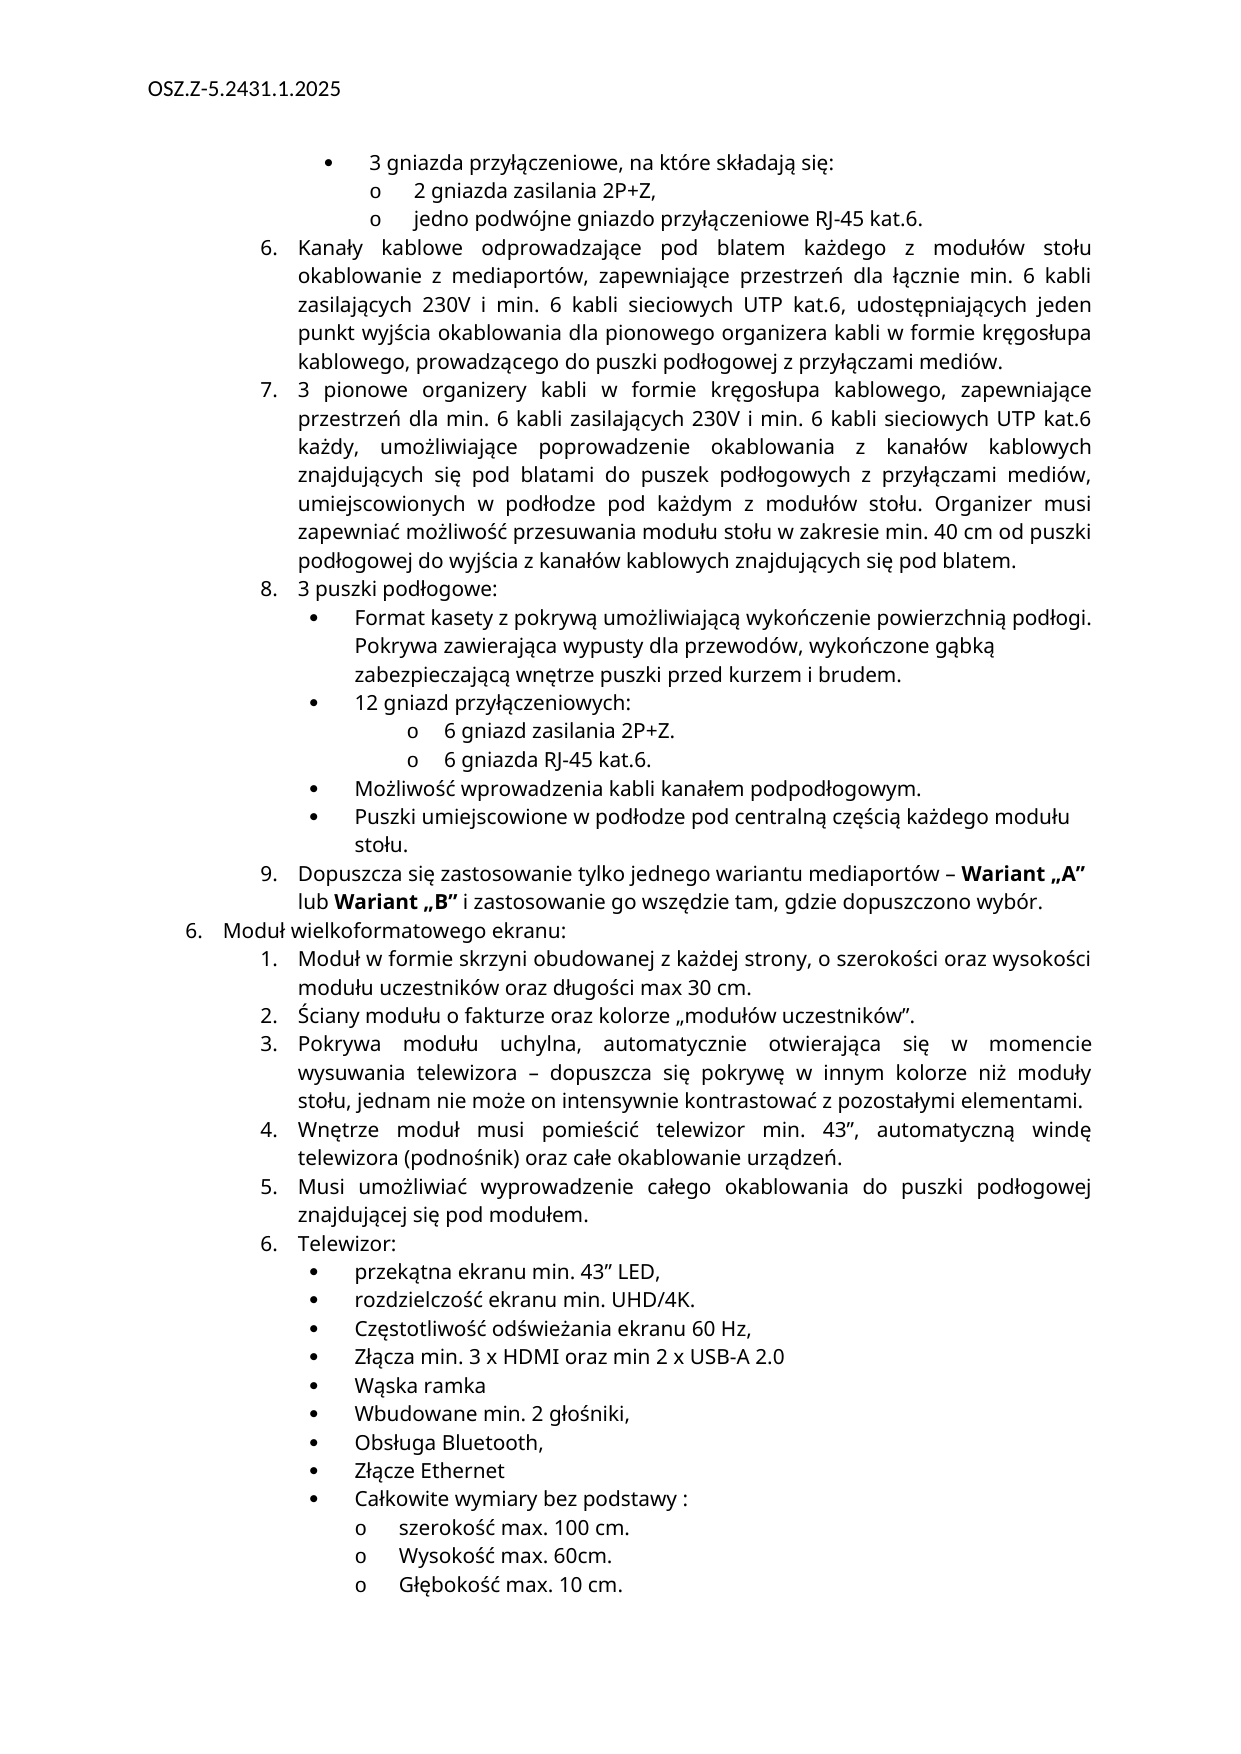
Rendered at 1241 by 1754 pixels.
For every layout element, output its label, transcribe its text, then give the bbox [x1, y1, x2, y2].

list Częstotliwość odświeżania ekranu 60 Hz, [310, 1314, 1093, 1342]
list 3 pionowe organizery kabli w formie kręgosłupa kablowego, zapewniające przestrzeń dla min. 6 kabli zasilających 230V i min. 6 kabli sieciowych UTP kat.6 każdy, umożliwiające poprowadzenie okablowania z kanałów kablowych znajdujących się pod blatami do puszek podłogowych z przyłączami mediów, umiejscowionych w podłodze pod każdym z modułów stołu. Organizer musi zapewniać możliwość przesuwania modułu stołu w zakresie min. 40 cm od puszki podłogowej do wyjścia z kanałów kablowych znajdujących się pod blatem. [260, 375, 1093, 574]
list 3 puszki podłogowe: [260, 574, 1093, 603]
list Wąska ramka [310, 1371, 1093, 1399]
list Moduł wielkoformatowego ekranu: [185, 916, 1093, 944]
list Wbudowane min. 2 głośniki, [310, 1399, 1093, 1428]
list 6 gniazda RJ-45 kat.6. [406, 745, 1093, 774]
list Pokrywa modułu uchylna, automatycznie otwierająca się w momencie wysuwania telewizora – dopuszcza się pokrywę w innym kolorze niż moduły stołu, jednam nie może on intensywnie kontrastować z pozostałymi elementami. [260, 1029, 1093, 1115]
list rozdzielczość ekranu min. UHD/4K. [310, 1286, 1093, 1314]
list Wnętrze moduł musi pomieścić telewizor min. 43”, automatyczną windę telewizora (podnośnik) oraz całe okablowanie urządzeń. [260, 1115, 1093, 1172]
list Wysokość max. 60cm. [354, 1542, 1093, 1570]
list Kanały kablowe odprowadzające pod blatem każdego z modułów stołu okablowanie z mediaportów, zapewniające przestrzeń dla łącznie min. 6 kabli zasilających 230V i min. 6 kabli sieciowych UTP kat.6, udostępniających jeden punkt wyjścia okablowania dla pionowego organizera kabli w formie kręgosłupa kablowego, prowadzącego do puszki podłogowej z przyłączami mediów. [260, 233, 1093, 375]
list Ściany modułu o fakturze oraz kolorze „modułów uczestników”. [260, 1001, 1093, 1029]
list Puszki umiejscowione w podłodze pod centralną częścią każdego modułu stołu. [310, 802, 1093, 859]
list Musi umożliwiać wyprowadzenie całego okablowania do puszki podłogowej znajdującej się pod modułem. [260, 1172, 1093, 1229]
list Obsługa Bluetooth, [310, 1428, 1093, 1456]
list Złącza min. 3 x HDMI oraz min 2 x USB-A 2.0 [310, 1342, 1093, 1371]
list Format kasety z pokrywą umożliwiającą wykończenie powierzchnią podłogi. Pokrywa zawierająca wypusty dla przewodów, wykończone gąbką zabezpieczającą wnętrze puszki przed kurzem i brudem. [310, 603, 1093, 688]
list Głębokość max. 10 cm. [354, 1570, 1093, 1599]
list Złącze Ethernet [310, 1456, 1093, 1484]
list Całkowite wymiary bez podstawy : [310, 1484, 1093, 1513]
list 2 gniazda zasilania 2P+Z, [369, 176, 1093, 204]
list szerokość max. 100 cm. [354, 1513, 1093, 1542]
list Możliwość wprowadzenia kabli kanałem podpodłogowym. [310, 774, 1093, 802]
list 3 gniazda przyłączeniowe, na które składają się: [325, 148, 1093, 176]
list Moduł w formie skrzyni obudowanej z każdej strony, o szerokości oraz wysokości modułu uczestników oraz długości max 30 cm. [260, 944, 1093, 1001]
list Dopuszcza się zastosowanie tylko jednego wariantu mediaportów – Wariant „A” lub Wariant „B” i zastosowanie go wszędzie tam, gdzie dopuszczono wybór. [260, 859, 1093, 916]
list 12 gniazd przyłączeniowych: [310, 688, 1093, 717]
list 6 gniazd zasilania 2P+Z. [406, 717, 1093, 745]
list Telewizor: [260, 1229, 1093, 1257]
list jedno podwójne gniazdo przyłączeniowe RJ-45 kat.6. [369, 204, 1093, 233]
list przekątna ekranu min. 43” LED, [310, 1257, 1093, 1286]
